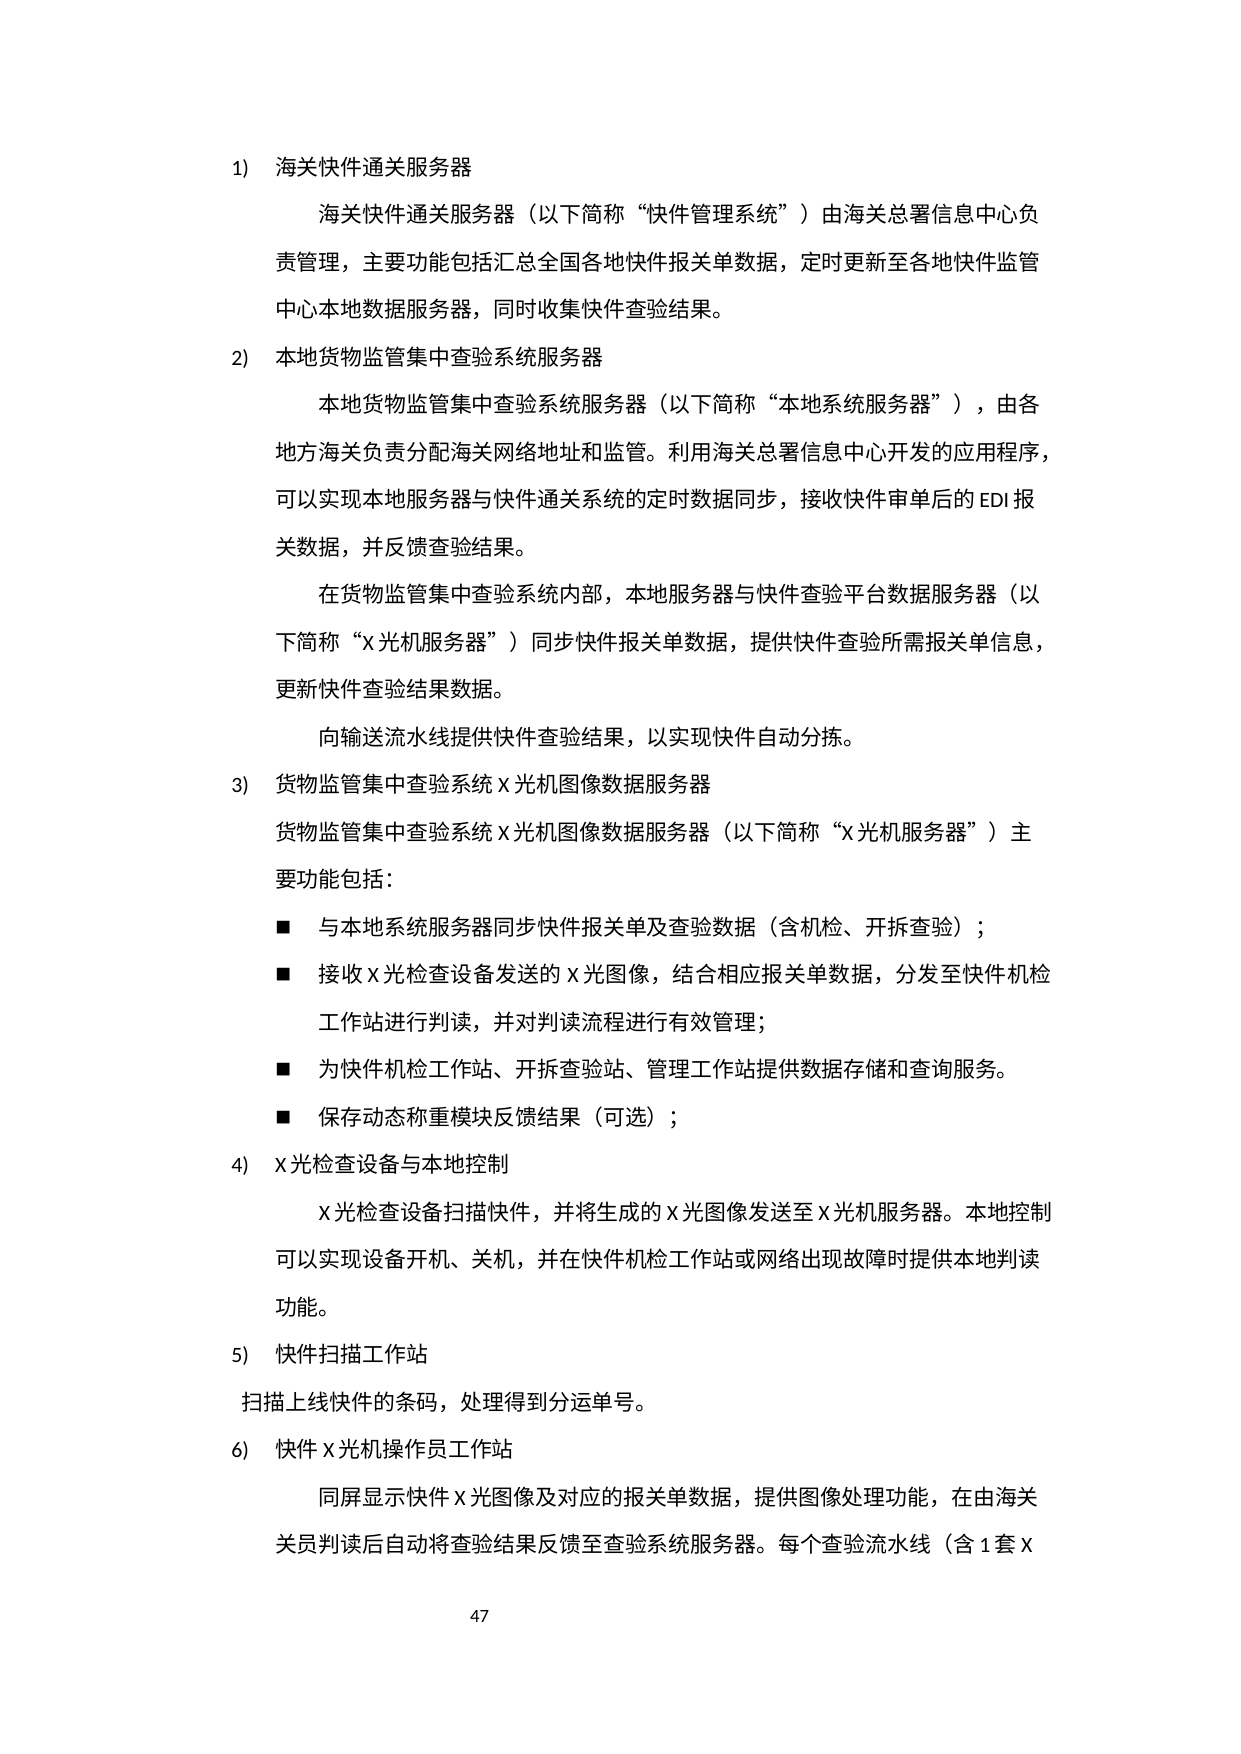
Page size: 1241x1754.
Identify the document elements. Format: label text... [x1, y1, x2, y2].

text 货物监管集中查验系统X光机图像数据服务器（以下简称“X光机服务器”）主要功能包括： [275, 815, 1053, 894]
list 本地货物监管集中查验系统服务器 [231, 340, 1053, 372]
list 与本地系统服务器同步快件报关单及查验数据（含机检、开拆查验）； [275, 910, 1053, 942]
list 接收X光检查设备发送的X光图像，结合相应报关单数据，分发至快件机检工作站进行判读，并对判读流程进行有效管理； [275, 957, 1053, 1037]
text X光检查设备扫描快件，并将生成的X光图像发送至X光机服务器。本地控制可以实现设备开机、关机，并在快件机检工作站或网络出现故障时提供本地判读功能。 [275, 1195, 1053, 1322]
list 海关快件通关服务器 [231, 150, 1053, 182]
list 保存动态称重模块反馈结果（可选）； [275, 1100, 1053, 1132]
list 货物监管集中查验系统X 光机图像数据服务器 [231, 767, 1053, 799]
list 快件X光机操作员工作站 [231, 1432, 1053, 1464]
text 扫描上线快件的条码，处理得到分运单号。 [187, 1385, 1053, 1417]
text 海关快件通关服务器（以下简称“快件管理系统”）由海关总署信息中心负责管理，主要功能包括汇总全国各地快件报关单数据，定时更新至各地快件监管中心本地数据服务器，同时收集快件查验结果。 [275, 197, 1053, 324]
list 为快件机检工作站、开拆查验站、管理工作站提供数据存储和查询服务。 [275, 1052, 1053, 1084]
text 本地货物监管集中查验系统服务器（以下简称“本地系统服务器”），由各地方海关负责分配海关网络地址和监管。利用海关总署信息中心开发的应用程序，可以实现本地服务器与快件通关系统的定时数据同步，接收快件审单后的EDI报关数据，并反馈查验结果。 [275, 387, 1053, 562]
list 快件扫描工作站 [231, 1337, 1053, 1369]
list X光检查设备与本地控制 [231, 1147, 1053, 1179]
text 在货物监管集中查验系统内部，本地服务器与快件查验平台数据服务器（以下简称“X光机服务器”）同步快件报关单数据，提供快件查验所需报关单信息，更新快件查验结果数据。 [275, 577, 1053, 704]
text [275, 1480, 1053, 1559]
text 向输送流水线提供快件查验结果，以实现快件自动分拣。 [275, 720, 1053, 752]
